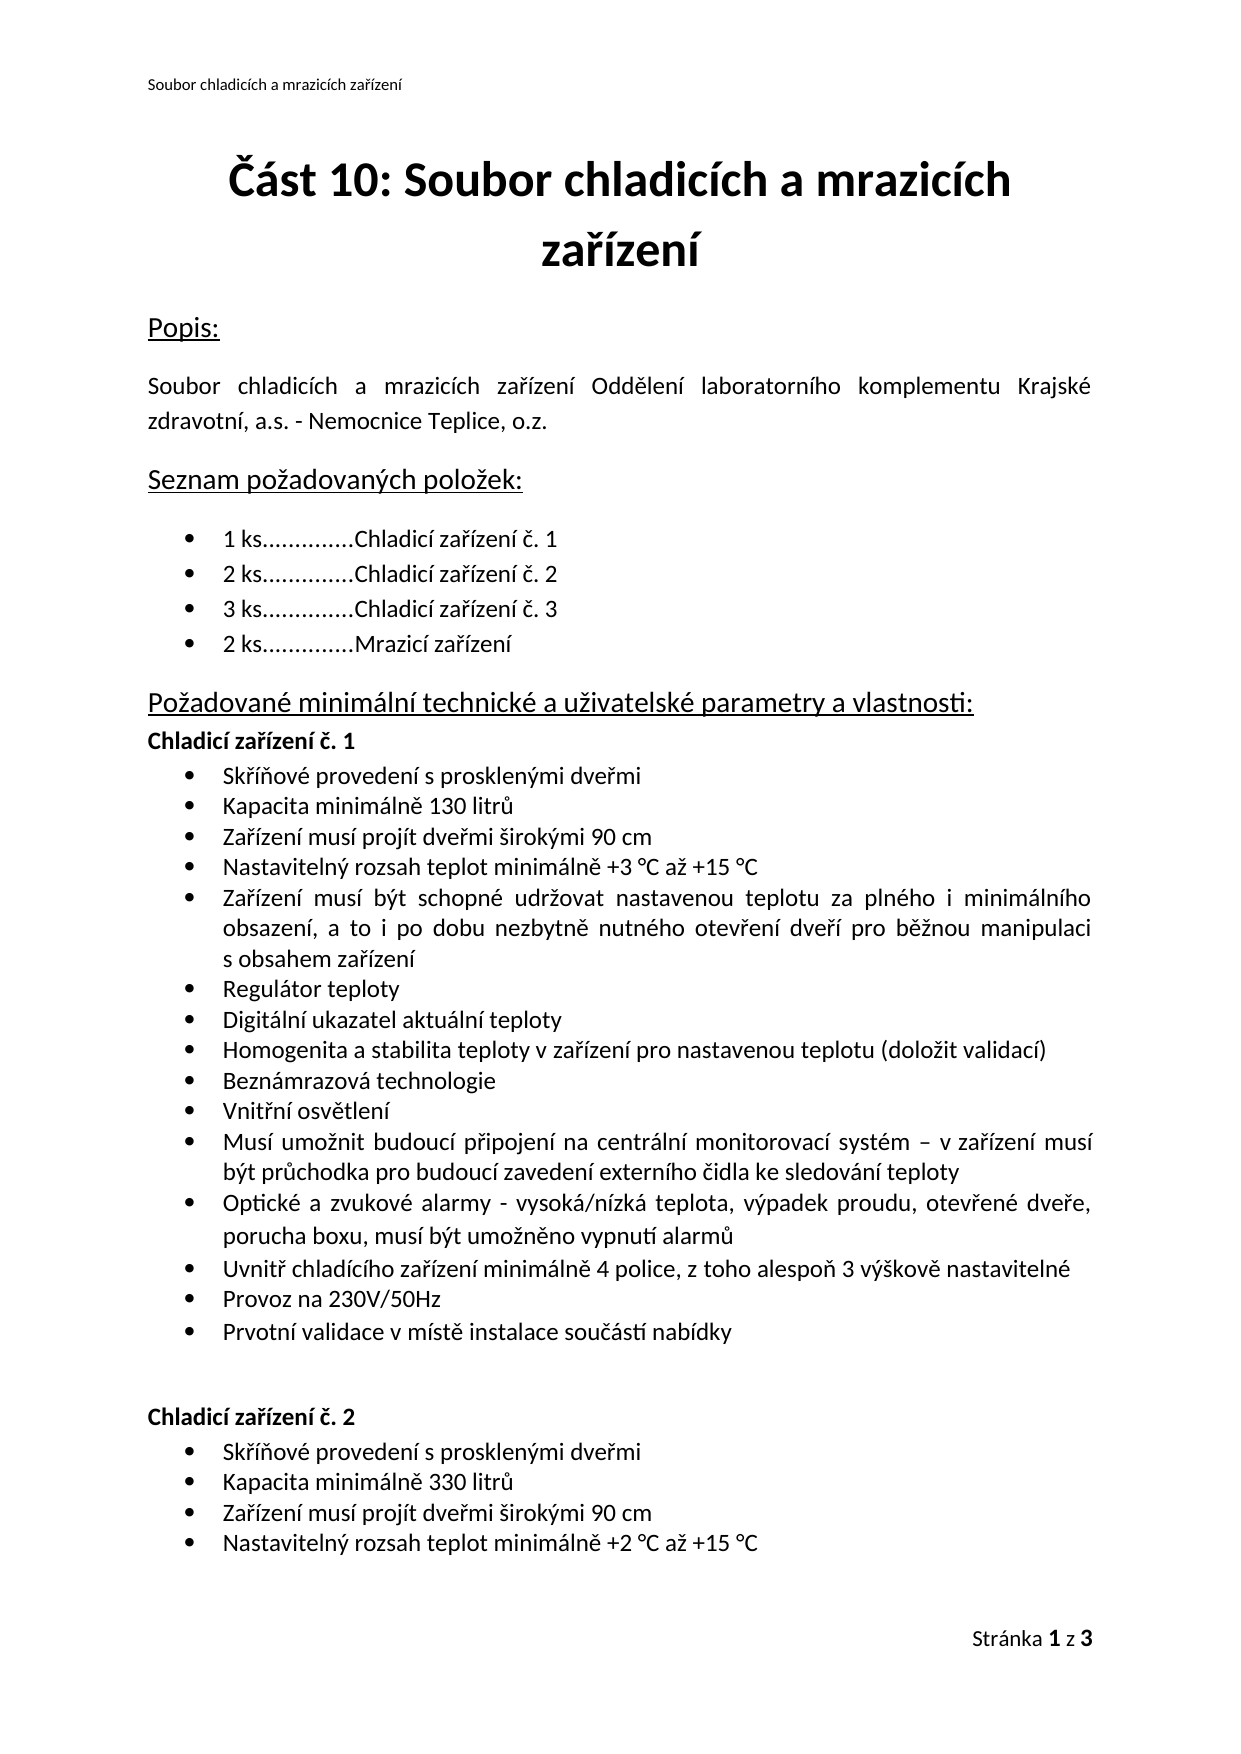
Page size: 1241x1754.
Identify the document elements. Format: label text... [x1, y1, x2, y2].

list 2 ks Mrazicí zařízení [185, 628, 1093, 658]
list Kapacita minimálně 130 litrů [185, 790, 1093, 821]
text Popis: [148, 309, 1093, 344]
list Homogenita a stabilita teploty v zařízení pro nastavenou teplotu (doložit validací) [185, 1034, 1093, 1065]
list Regulátor teploty [185, 973, 1093, 1004]
text Seznam požadovaných položek: [148, 461, 1093, 497]
list 1 ks Chladicí zařízení č. 1 [185, 523, 1093, 553]
text Část 10: Soubor chladicích a mrazicích zařízení [148, 148, 1093, 279]
list Optické a zvukové alarmy - vysoká/nízká teplota, výpadek proudu, otevřené dveře, porucha boxu, musí být umožněno vypnutí alarmů [185, 1187, 1093, 1251]
list Provoz na 230V/50Hz [185, 1283, 1093, 1314]
list Zařízení musí projít dveřmi širokými 90 cm [185, 821, 1093, 851]
list Vnitřní osvětlení [185, 1096, 1093, 1126]
list Digitální ukazatel aktuální teploty [185, 1004, 1093, 1034]
text Chladicí zařízení č. 2 [148, 1401, 1093, 1431]
list Zařízení musí projít dveřmi širokými 90 cm [185, 1497, 1093, 1527]
text Soubor chladicích a mrazicích zařízení Oddělení laboratorního komplementu Krajské zdravotní, a.s. - Nemocnice Teplice, o.z. [148, 370, 1093, 436]
text Chladicí zařízení č. 1 [148, 725, 1093, 755]
list Nastavitelný rozsah teplot minimálně +3 °C až +15 °C [185, 851, 1093, 882]
list Zařízení musí být schopné udržovat nastavenou teplotu za plného i minimálního obsazení, a to i po dobu nezbytně nutného otevření dveří pro běžnou manipulaci s obsahem zařízení [185, 882, 1093, 973]
list 3 ks Chladicí zařízení č. 3 [185, 593, 1093, 623]
list Skříňové provedení s prosklenými dveřmi [185, 760, 1093, 790]
list Musí umožnit budoucí připojení na centrální monitorovací systém – v zařízení musí být průchodka pro budoucí zavedení externího čidla ke sledování teploty [185, 1126, 1093, 1187]
list Beznámrazová technologie [185, 1065, 1093, 1096]
list Kapacita minimálně 330 litrů [185, 1466, 1093, 1497]
list Prvotní validace v místě instalace součástí nabídky [185, 1316, 1093, 1347]
text Požadované minimální technické a uživatelské parametry a vlastnosti: [148, 684, 1093, 719]
list Skříňové provedení s prosklenými dveřmi [185, 1436, 1093, 1466]
list 2 ks Chladicí zařízení č. 2 [185, 558, 1093, 588]
list Uvnitř chladícího zařízení minimálně 4 police, z toho alespoň 3 výškově nastavitelné [185, 1253, 1093, 1283]
list Nastavitelný rozsah teplot minimálně +2 °C až +15 °C [185, 1527, 1093, 1558]
